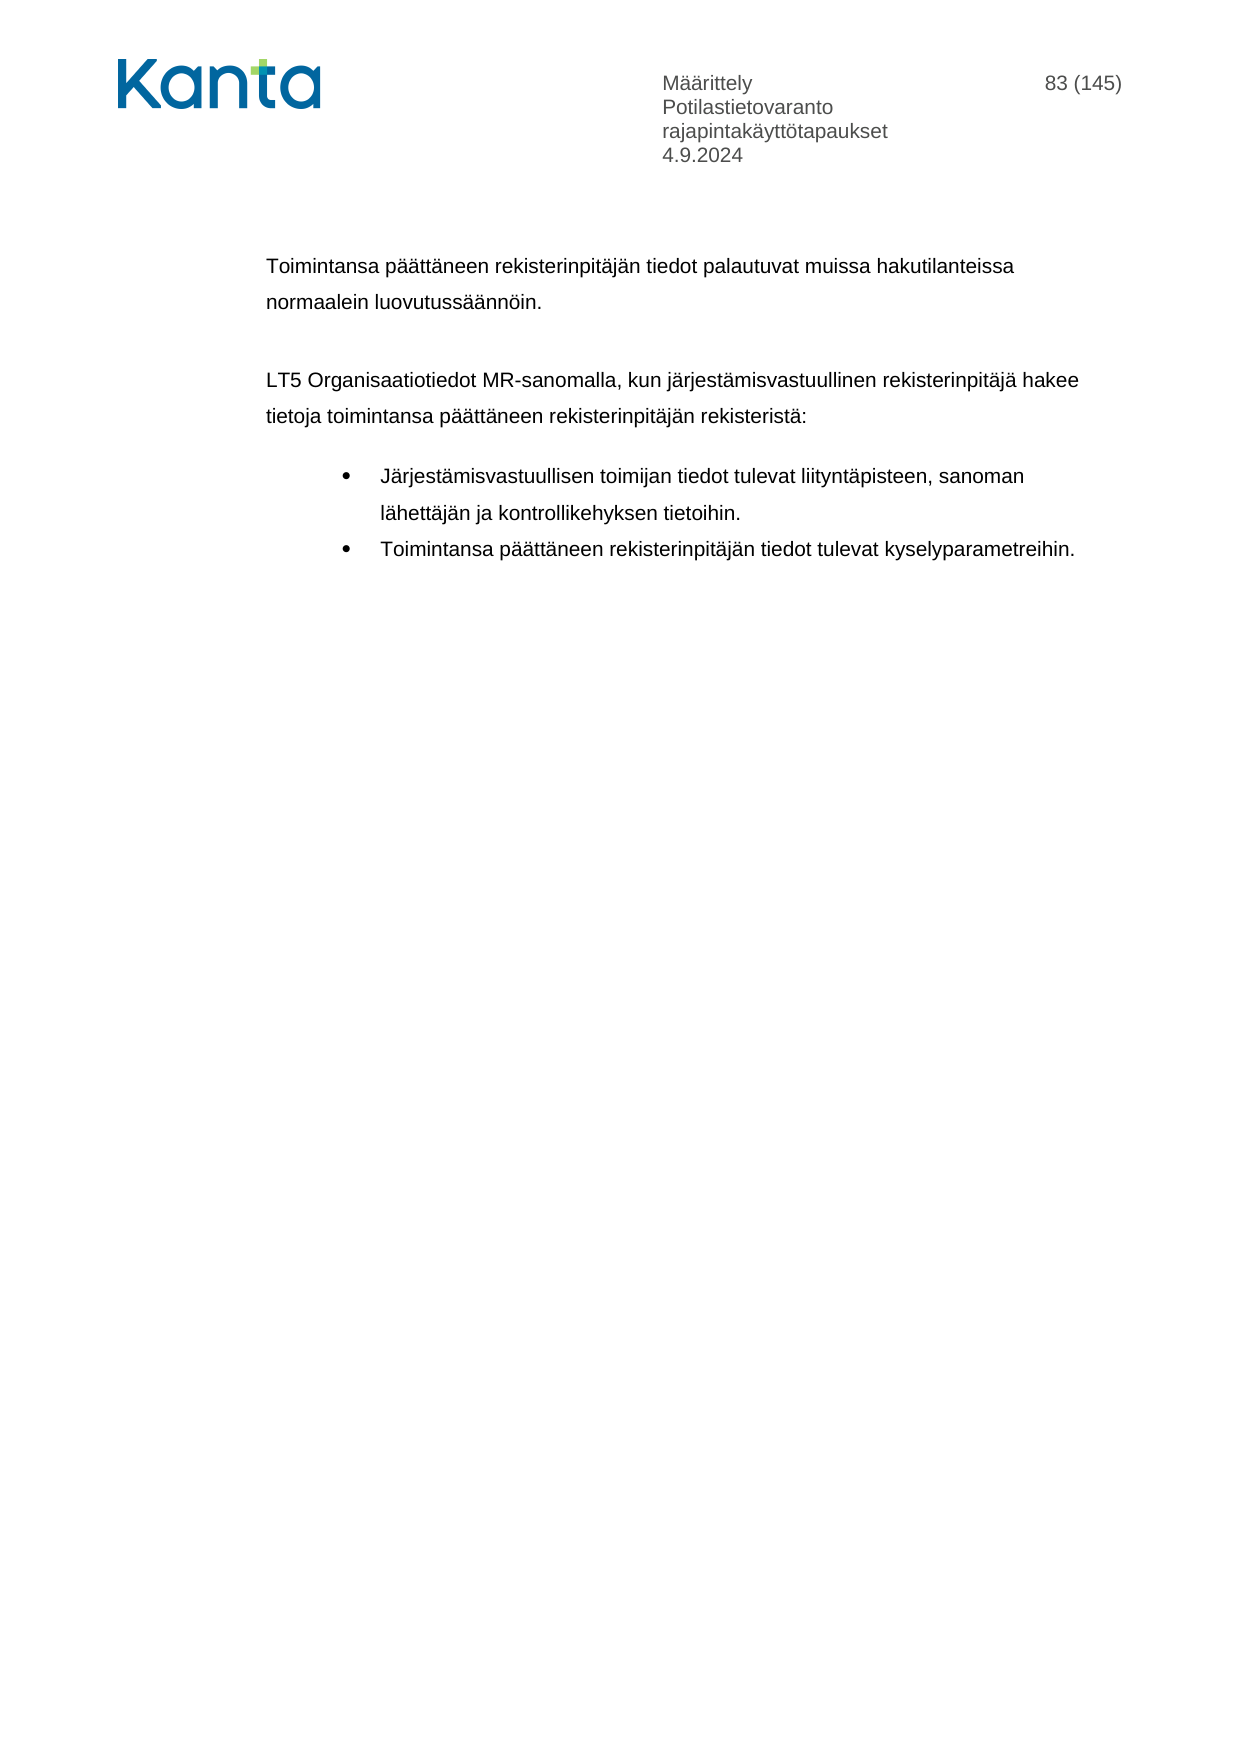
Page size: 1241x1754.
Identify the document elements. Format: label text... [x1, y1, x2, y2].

list Järjestämisvastuullisen toimijan tiedot tulevat liityntäpisteen, sanoman lähettäjän ja kontrollikehyksen tietoihin. [343, 464, 1107, 524]
text LT5 Organisaatiotiedot MR-sanomalla, kun järjestämisvastuullinen rekisterinpitäjä hakee tietoja toimintansa päättäneen rekisterinpitäjän rekisteristä: [266, 367, 1107, 427]
list Toimintansa päättäneen rekisterinpitäjän tiedot tulevat kyselyparametreihin. [343, 536, 1107, 560]
picture [118, 59, 321, 109]
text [266, 254, 1107, 314]
